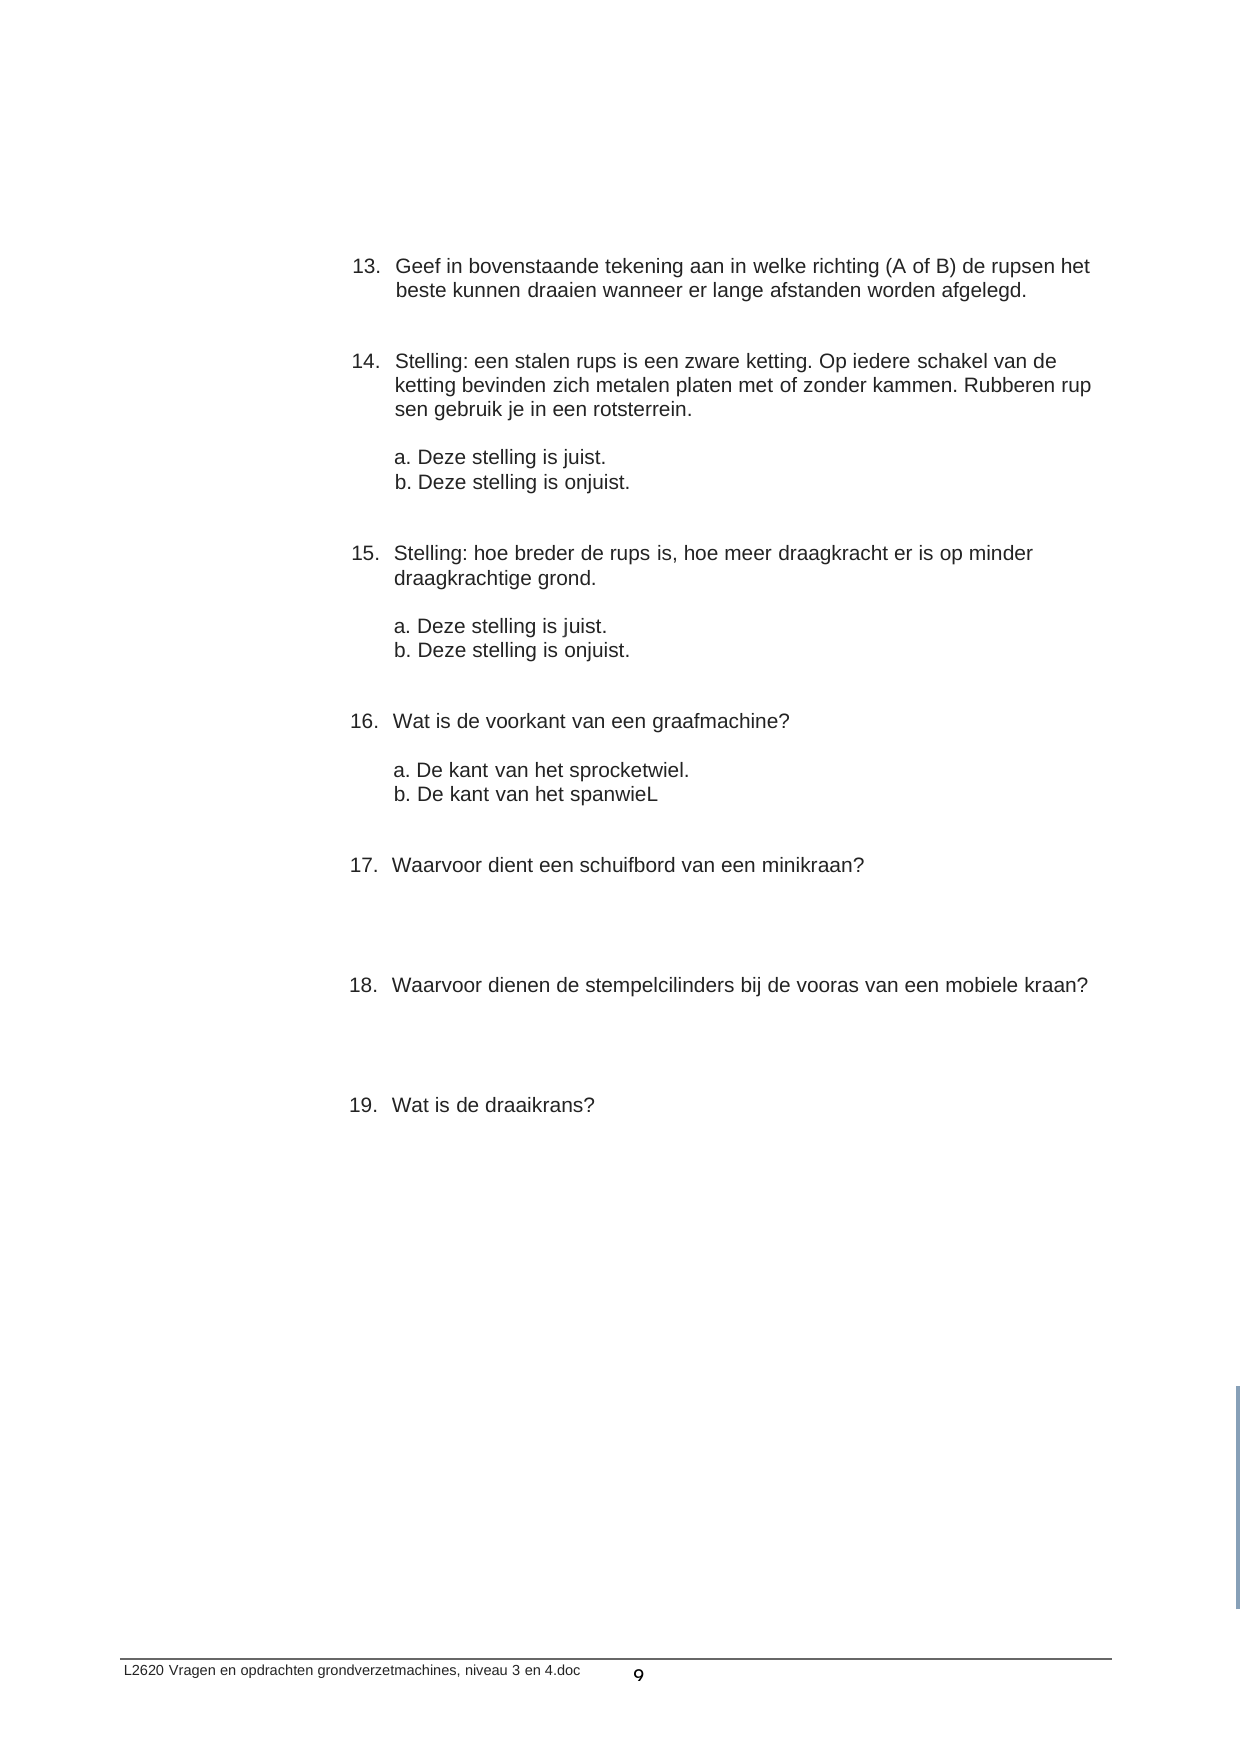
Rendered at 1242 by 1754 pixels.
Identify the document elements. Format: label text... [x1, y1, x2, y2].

text 13. Geef in bovenstaande tekening aan in welke richting (A of B) de rupsen het beste kunnen draaien wanneer er lange afstanden worden afgelegd. [352, 253, 1095, 301]
text 17. Waarvoor dient een schuifbord van een minikraan? [349, 853, 1131, 877]
text 15. Stelling: hoe breder de rups is, hoe meer draagkracht er is op minder draagkrachtige grond. [351, 541, 1036, 589]
text a. Deze stelling is juist. [393, 613, 1131, 637]
text b. Deze stelling is onjuist. [394, 470, 1131, 494]
text 14. Stelling: een stalen rups is een zware ketting. Op iedere schakel van de ketting bevinden zich metalen platen met of zonder kammen. Rubberen rup­ sen gebruik je in een rotsterrein. [351, 349, 1105, 421]
text b. Deze stelling is onjuist. [394, 637, 1131, 661]
text 16. Wat is de voorkant van een graafmachine? [350, 709, 1131, 733]
text 18. Waarvoor dienen de stempelcilinders bij de vooras van een mobiele kraan? [349, 973, 1131, 997]
text a. Deze stelling is juist. [394, 445, 1131, 469]
text 19. Wat is de draaikrans? [349, 1093, 1131, 1117]
text a. De kant van het sprocketwiel. b. De kant van het spanwieL [393, 757, 696, 805]
